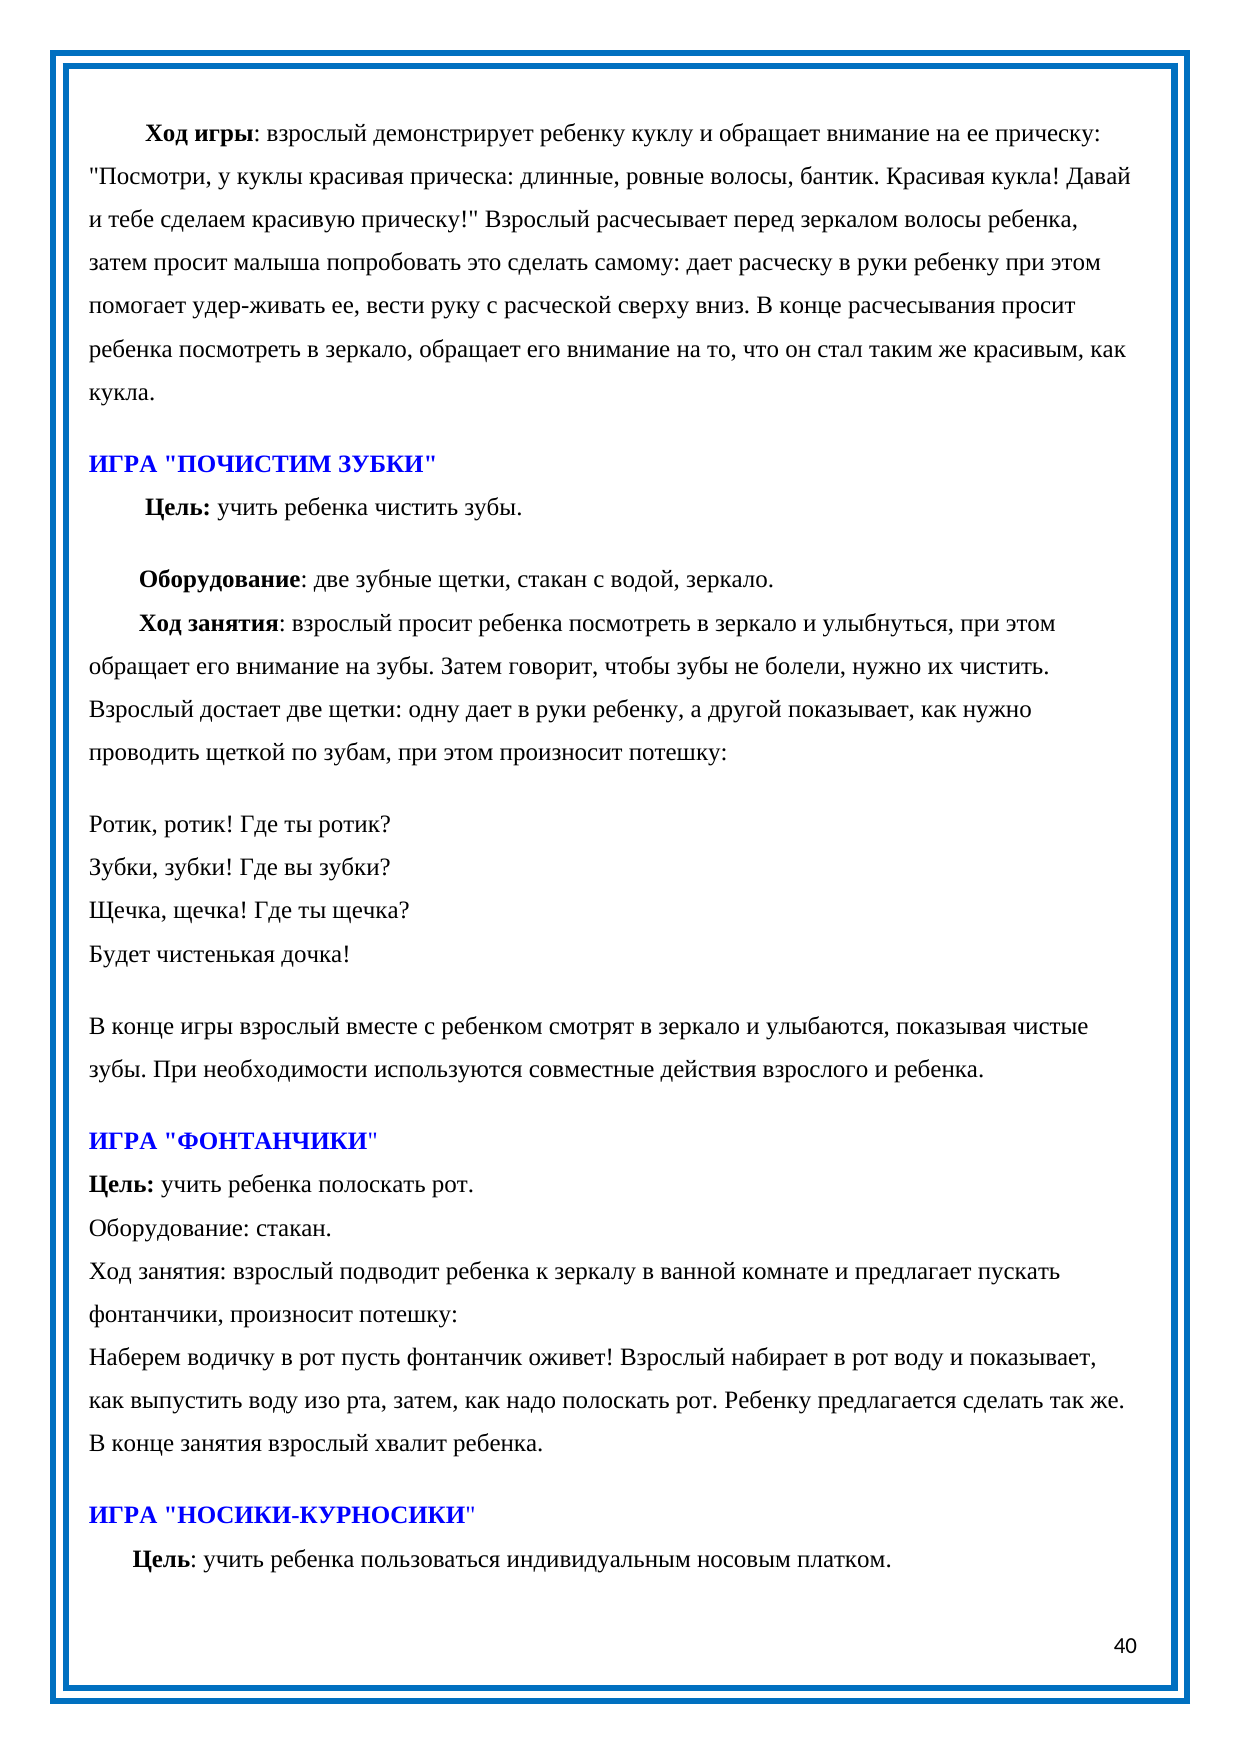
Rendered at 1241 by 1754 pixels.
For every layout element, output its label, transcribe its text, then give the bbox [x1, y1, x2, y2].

text Оборудование: две зубные щетки, стакан с водой, зеркало. Ход занятия: взрослый просит ребенка посмотреть в зеркало и улыбнуться, при этом обращает его внимание на зубы. Затем говорит, чтобы зубы не болели, нужно их чистить. Взрослый достает две щетки: одну дает в руки ребенку, а другой показывает, как нужно проводить щеткой по зубам, при этом произносит потешку: [88, 564, 1137, 766]
text В конце игры взрослый вместе с ребенком смотрят в зеркало и улыбаются, показывая чистые зубы. При необходимости используются совместные действия взрослого и ребенка. [88, 1011, 1137, 1083]
text ИГРА "ФОНТАНЧИКИ" Цель: учить ребенка полоскать рот. Оборудование: стакан. Ход занятия: взрослый подводит ребенка к зеркалу в ванной комнате и предлагает пускать фонтанчики, произносит потешку: Наберем водичку в рот пусть фонтанчик оживет! Взрослый набирает в рот воду и показывает, как выпустить воду изо рта, затем, как надо полоскать рот. Ребенку предлагается сделать так же. В конце занятия взрослый хвалит ребенка. [88, 1126, 1137, 1457]
text Ротик, ротик! Где ты ротик? Зубки, зубки! Где вы зубки? Щечка, щечка! Где ты щечка? Будет чистенькая дочка! [88, 809, 1137, 967]
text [88, 118, 1137, 406]
text ИГРА "ПОЧИСТИМ ЗУБКИ" Цель: учить ребенка чистить зубы. [88, 449, 1137, 521]
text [88, 1501, 1137, 1572]
